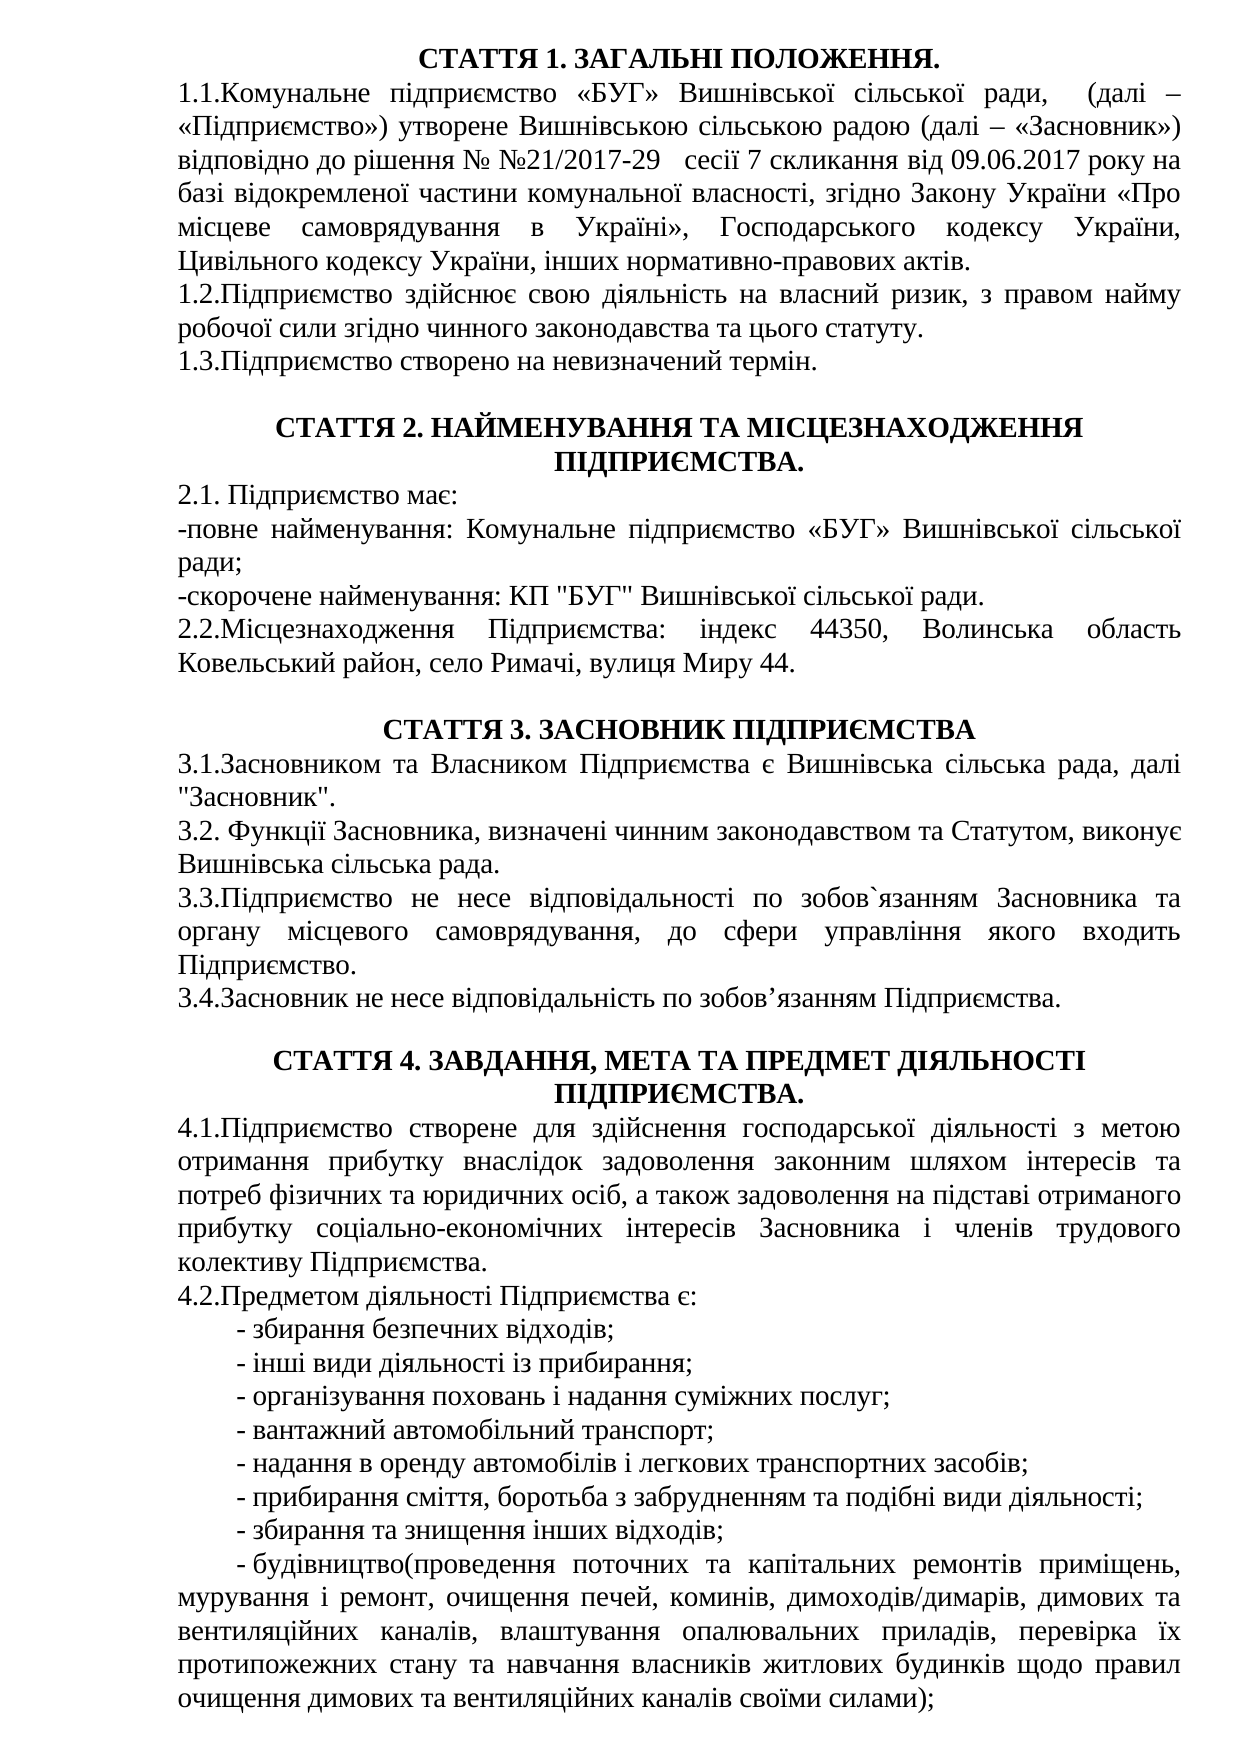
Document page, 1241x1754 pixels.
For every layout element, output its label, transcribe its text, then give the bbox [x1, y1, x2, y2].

text 3.3.Підприємство не несе відповідальності по зобов`язанням Засновника та органу місцевого самоврядування, до сфери управління якого входить Підприємство. [177, 880, 1181, 981]
text 2.1. Підприємство має: [177, 477, 1181, 511]
list прибирання сміття, боротьба з забрудненням та подібні види діяльності; [177, 1479, 1181, 1512]
text СТАТТЯ 1. ЗАГАЛЬНІ ПОЛОЖЕННЯ. [177, 41, 1181, 75]
list організування поховань і надання суміжних послуг; [177, 1378, 1181, 1412]
text 1.1.Комунальне підприємство «БУГ» Вишнівської сільської ради, (далі – «Підприємство») утворене Вишнівською сільською радою (далі – «Засновник») відповідно до рішення № №21/2017-29 сесії 7 скликання від 09.06.2017 року на базі відокремленої частини комунальної власності, згідно Закону України «Про місцеве самоврядування в Україні», Господарського кодексу України, Цивільного кодексу України, інших нормативно-правових актів. [177, 75, 1181, 276]
list збирання та знищення інших відходів; [177, 1512, 1181, 1546]
text СТАТТЯ 4. ЗАВДАННЯ, МЕТА ТА ПРЕДМЕТ ДІЯЛЬНОСТІ ПІДПРИЄМСТВА. [177, 1043, 1181, 1110]
text -повне найменування: Комунальне підприємство «БУГ» Вишнівської сільської ради; [177, 511, 1181, 578]
text 1.3.Підприємство створено на невизначений термін. [177, 343, 1181, 377]
list будівництво(проведення поточних та капітальних ремонтів приміщень, мурування і ремонт, очищення печей, коминів, димоходів/димарів, димових та вентиляційних каналів, влаштування опалювальних приладів, перевірка їх протипожежних стану та навчання власників житлових будинків щодо правил очищення димових та вентиляційних каналів своїми силами); [177, 1546, 1181, 1714]
text 2.2.Місцезнаходження Підприємства: індекс 44350, Волинська область Ковельський район, село Римачі, вулиця Миру 44. [177, 612, 1181, 679]
text 4.1.Підприємство створене для здійснення господарської діяльності з метою отримання прибутку внаслідок задоволення законним шляхом інтересів та потреб фізичних та юридичних осіб, а також задоволення на підставі отриманого прибутку соціально-економічних інтересів Засновника i членів трудового колективу Підприємства. [177, 1110, 1181, 1278]
text СТАТТЯ 2. НАЙМЕНУВАННЯ ТА МІСЦЕЗНАХОДЖЕННЯ ПІДПРИЄМСТВА. [177, 410, 1181, 477]
text 1.2.Підприємство здійснює свою діяльність на власний ризик, з правом найму робочої сили згідно чинного законодавства та цього статуту. [177, 276, 1181, 343]
text 3.1.Засновником та Власником Підприємства є Вишнівська сільська рада, далі "Засновник". [177, 746, 1181, 813]
text 3.2. Функції Засновника, визначені чинним законодавством та Статутом, виконує Вишнівська сільська рада. [177, 813, 1181, 880]
list збирання безпечних відходів; [177, 1311, 1181, 1345]
text 3.4.Засновник не несе відповідальність по зобов’язанням Підприємства. [177, 981, 1181, 1014]
list надання в оренду автомобілів і легкових транспортних засобів; [177, 1445, 1181, 1479]
list інші види діяльності із прибирання; [177, 1345, 1181, 1378]
text -скорочене найменування: КП "БУГ" Вишнівської сільської ради. [177, 578, 1181, 612]
text 4.2.Предметом діяльності Підприємства є: [177, 1278, 1181, 1311]
text СТАТТЯ 3. ЗАСНОВНИК ПІДПРИЄМСТВА [177, 712, 1181, 746]
list вантажний автомобільний транспорт; [177, 1412, 1181, 1445]
